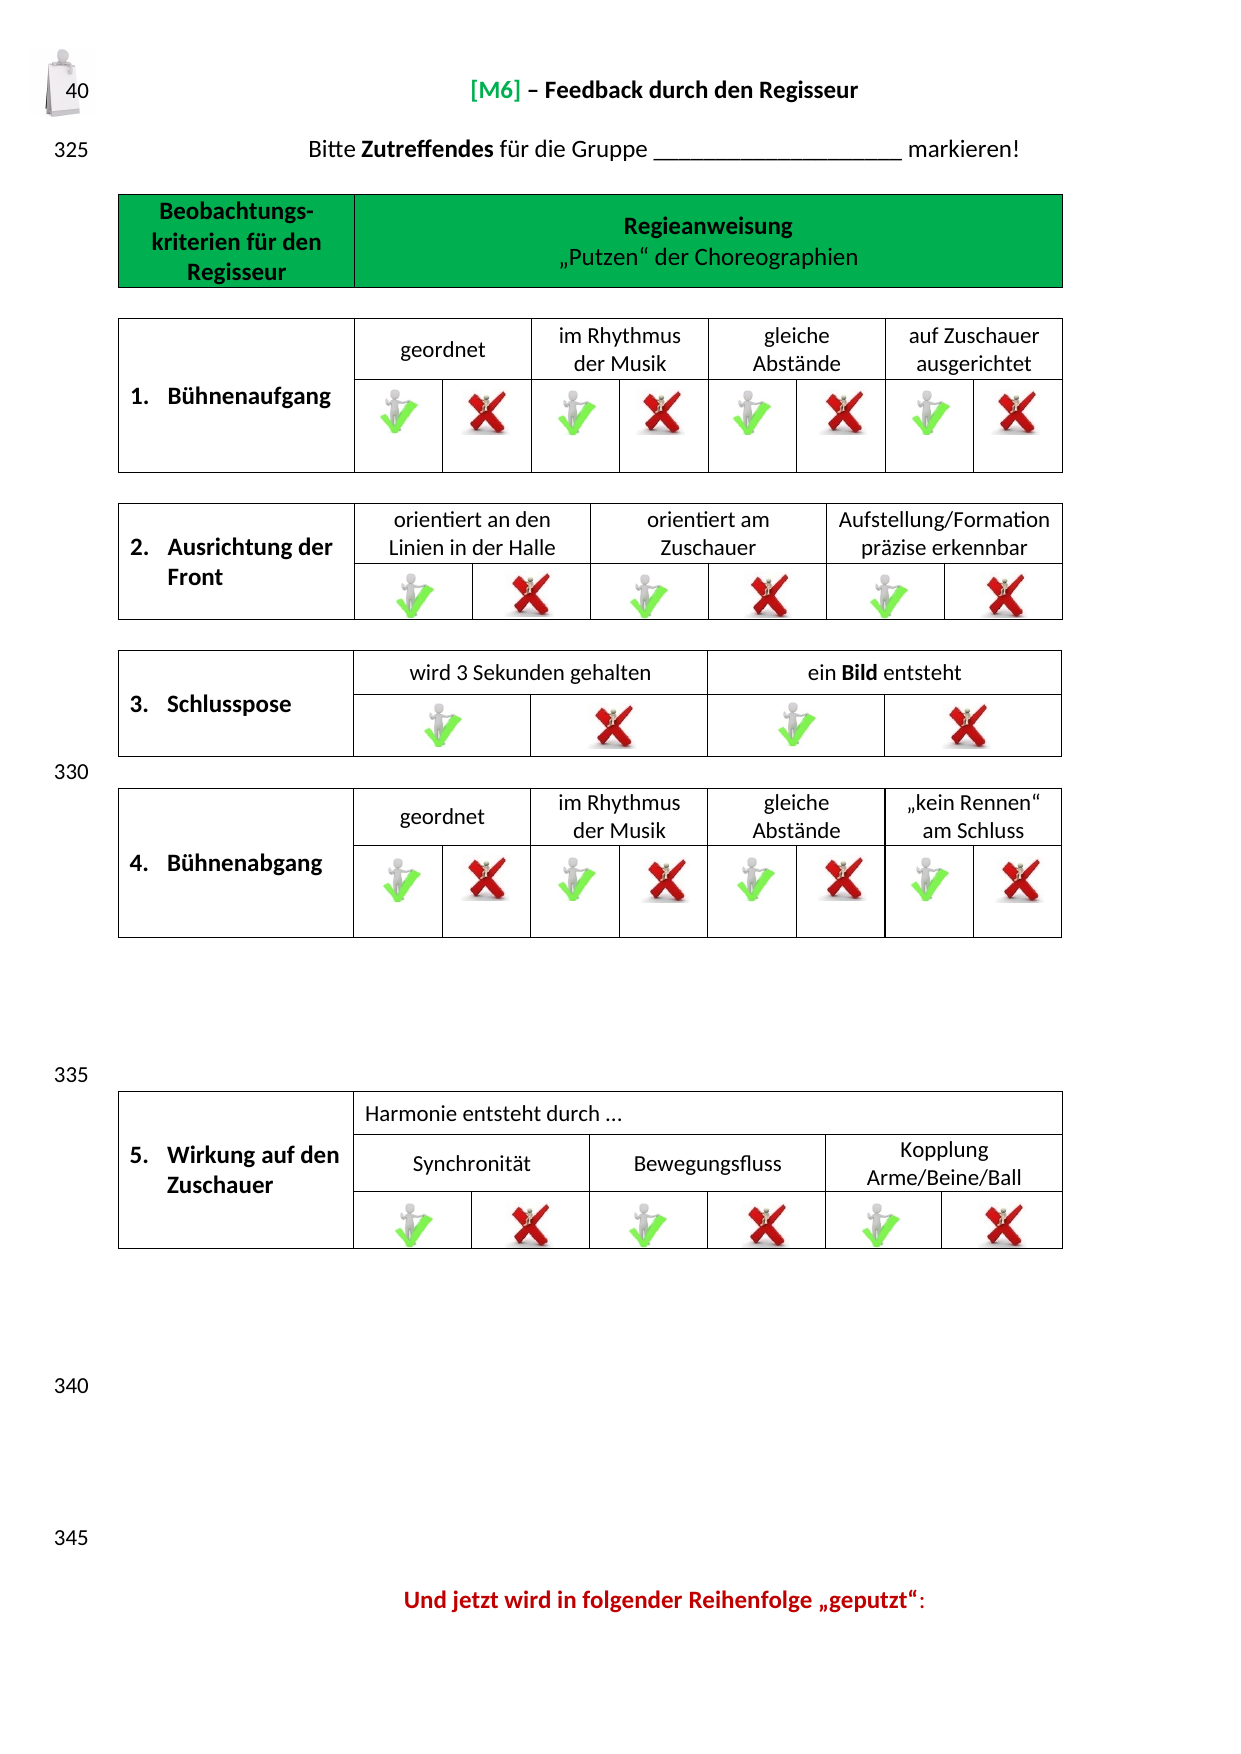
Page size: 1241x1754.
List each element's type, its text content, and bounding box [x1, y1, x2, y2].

table_cell [709, 380, 796, 472]
table_header orientiert an den Linien in der Halle [355, 504, 590, 563]
table_header gleiche Abstände [709, 319, 885, 379]
table_header Regieanweisung „Putzen“ der Choreographien [355, 195, 1062, 287]
picture [859, 1202, 901, 1248]
table_header geordnet [355, 319, 531, 379]
table_cell [354, 846, 442, 937]
picture [555, 855, 598, 901]
table_cell [797, 846, 884, 937]
table_cell [797, 380, 885, 472]
picture [978, 572, 1029, 617]
table_cell [591, 564, 708, 619]
picture [625, 1202, 668, 1248]
picture [730, 389, 773, 435]
table_header Aufstellung/Formation präzise erkennbar [827, 504, 1062, 563]
picture [817, 389, 868, 433]
table_header Harmonie entsteht durch ... [354, 1092, 1062, 1134]
picture [421, 701, 463, 747]
table_header im Rhythmus der Musik [532, 319, 708, 379]
table_cell Kopplung Arme/Beine/Ball [826, 1135, 1062, 1191]
picture [734, 855, 777, 902]
table_cell [974, 846, 1061, 937]
table_cell [708, 1192, 825, 1248]
picture [742, 572, 793, 617]
table_cell [945, 564, 1062, 619]
text Bitte Zutreffendes für die Gruppe ____________________ markieren! [118, 133, 1211, 164]
table_header gleiche Abstände [708, 789, 884, 844]
picture [989, 389, 1040, 433]
table_cell [472, 1192, 589, 1248]
table_cell [620, 380, 708, 472]
table_header Schlusspose [119, 651, 353, 756]
table_header geordnet [354, 789, 530, 844]
picture [392, 1202, 434, 1248]
picture [459, 389, 510, 433]
picture [739, 1202, 790, 1246]
table_cell [531, 695, 707, 756]
picture [993, 857, 1044, 901]
table_cell [886, 846, 973, 937]
picture [816, 855, 867, 899]
table_cell [709, 564, 826, 619]
table_header Bühnenabgang [119, 789, 353, 937]
table_header ein Bild entsteht [708, 651, 1061, 694]
table_cell [708, 846, 796, 937]
table_cell [620, 846, 707, 937]
picture [379, 856, 422, 903]
table_cell [590, 1192, 707, 1248]
table_cell [974, 380, 1062, 472]
table_cell [708, 695, 884, 756]
picture [459, 855, 510, 899]
picture [976, 1202, 1027, 1246]
table_header wird 3 Sekunden gehalten [354, 651, 707, 694]
picture [867, 573, 910, 619]
table_cell [827, 564, 944, 619]
picture [635, 389, 685, 433]
picture [555, 389, 598, 436]
table_header Bühnenaufgang [119, 319, 354, 472]
table_header Ausrichtung der Front [119, 504, 354, 619]
table_cell [942, 1192, 1062, 1248]
table_cell [531, 846, 619, 937]
table_cell [355, 380, 442, 472]
table_header orientiert am Zuschauer [591, 504, 826, 563]
picture [909, 389, 952, 435]
table_cell [443, 380, 531, 472]
table_header Beobachtungs-kriterien für den Regisseur [119, 195, 354, 287]
table_cell [886, 380, 973, 472]
picture [940, 703, 991, 747]
table_cell [826, 1192, 941, 1248]
table_header auf Zuschauer ausgerichtet [886, 319, 1062, 379]
picture [503, 571, 554, 615]
picture [392, 572, 435, 618]
table_header „kein Rennen“ am Schluss [886, 789, 1061, 844]
picture [586, 703, 637, 748]
picture [626, 573, 669, 619]
table_cell [532, 380, 619, 472]
table_cell Synchronität [354, 1135, 589, 1191]
picture [503, 1202, 554, 1246]
table_header im Rhythmus der Musik [531, 789, 707, 844]
table_cell [885, 695, 1061, 756]
table_header Wirkung auf den Zuschauer [119, 1092, 353, 1248]
table_cell Bewegungsfluss [590, 1135, 825, 1191]
text Und jetzt wird in folgender Reihenfolge „geputzt“: [118, 1584, 1211, 1615]
table_cell [354, 695, 530, 756]
picture [639, 857, 690, 901]
table_cell [473, 564, 590, 619]
picture [28, 47, 97, 117]
table_cell [443, 846, 530, 937]
picture [377, 387, 420, 434]
table_cell [354, 1192, 471, 1248]
table_cell [355, 564, 472, 619]
picture [908, 855, 950, 902]
picture [775, 701, 818, 747]
